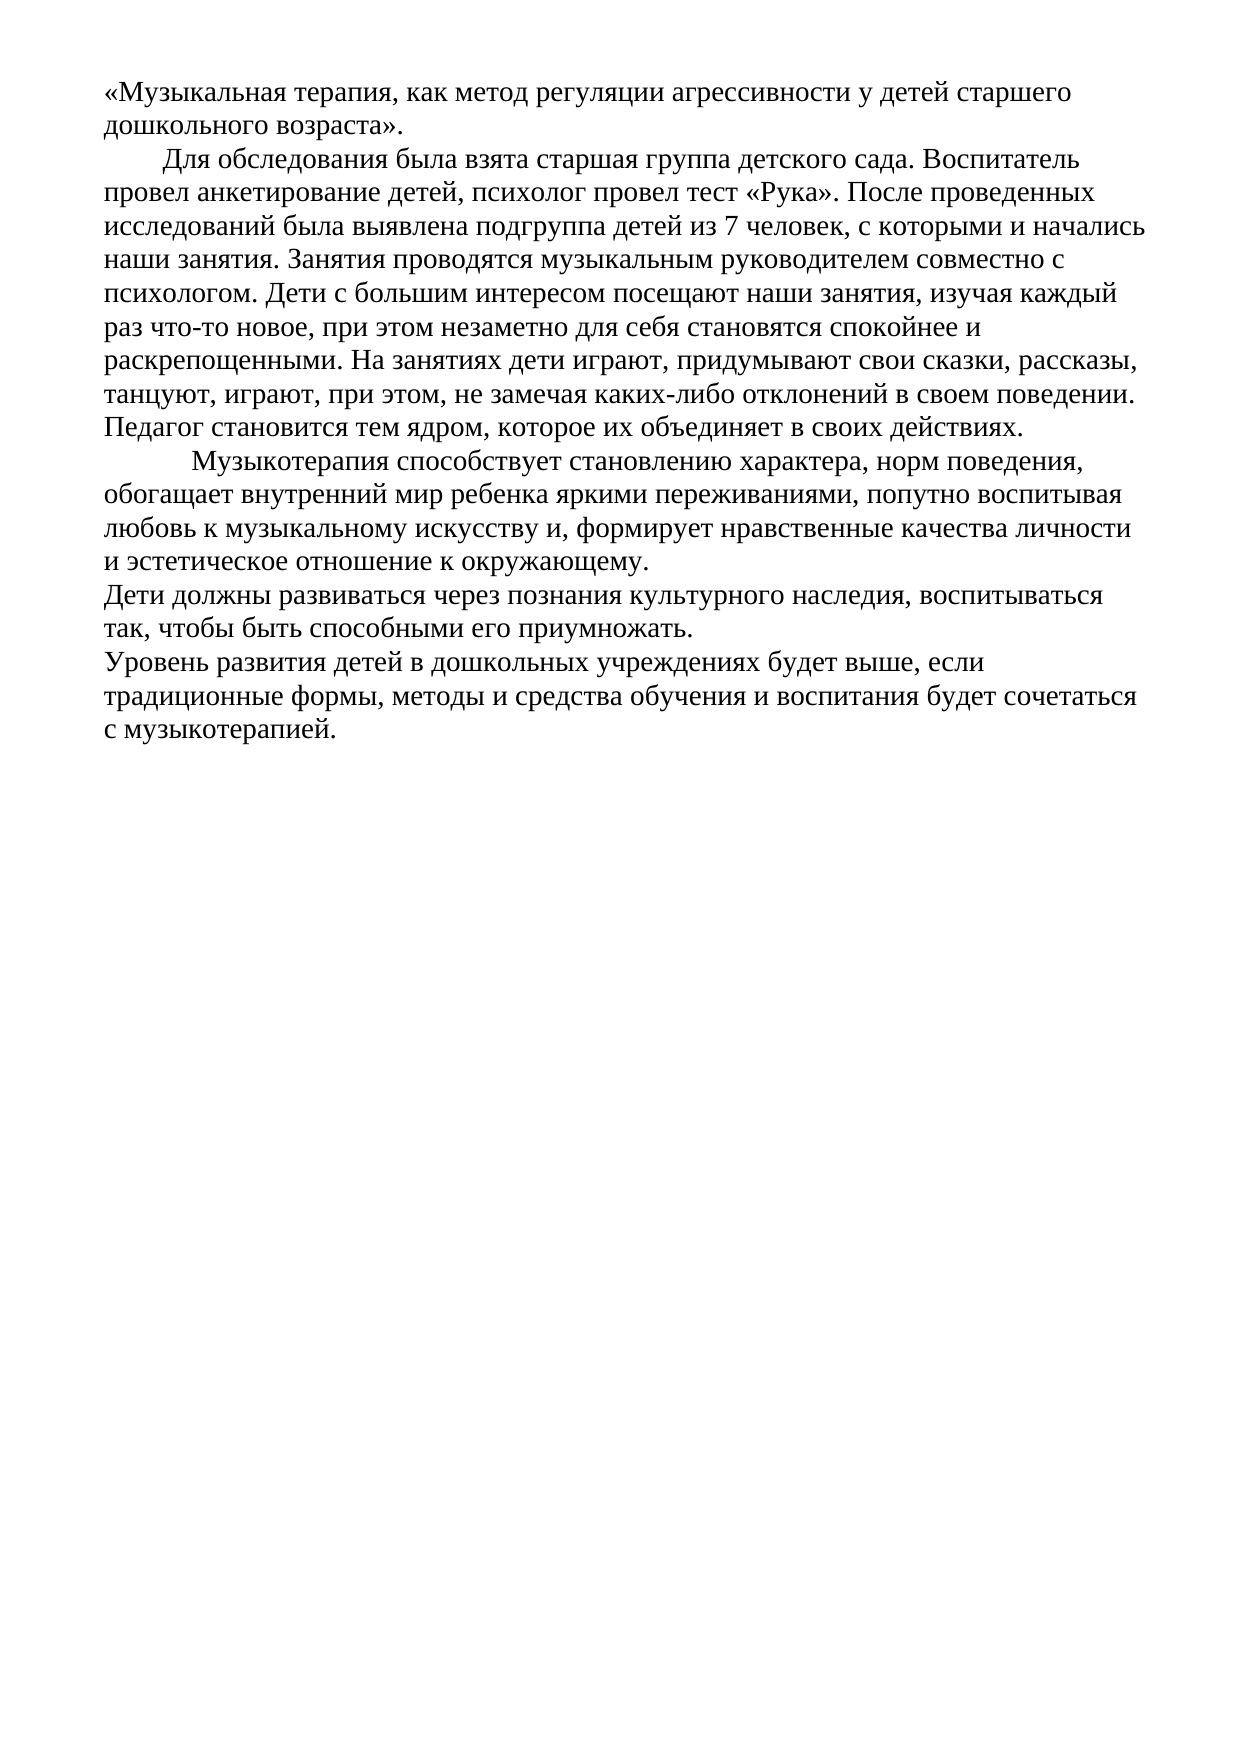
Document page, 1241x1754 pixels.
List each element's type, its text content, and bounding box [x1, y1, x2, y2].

text Музыкотерапия способствует становлению характера, норм поведения, обогащает внутренний мир ребенка яркими переживаниями, попутно воспитывая любовь к музыкальному искусству и, формирует нравственные качества личности и эстетическое отношение к окружающему. [103, 443, 1152, 577]
text Дети должны развиваться через познания культурного наследия, воспитываться так, чтобы быть способными его приумножать. [103, 577, 1152, 644]
text Уровень развития детей в дошкольных учреждениях будет выше, если традиционные формы, методы и средства обучения и воспитания будет сочетаться с музыкотерапией. [103, 644, 1152, 745]
text Для обследования была взята старшая группа детского сада. Воспитатель провел анкетирование детей, психолог провел тест «Рука». После проведенных исследований была выявлена подгруппа детей из 7 человек, с которыми и начались наши занятия. Занятия проводятся музыкальным руководителем совместно с психологом. Дети с большим интересом посещают наши занятия, изучая каждый раз что-то новое, при этом незаметно для себя становятся спокойнее и раскрепощенными. На занятиях дети играют, придумывают свои сказки, рассказы, танцуют, играют, при этом, не замечая каких-либо отклонений в своем поведении. Педагог становится тем ядром, которое их объединяет в своих действиях. [103, 141, 1152, 443]
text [103, 74, 1152, 141]
